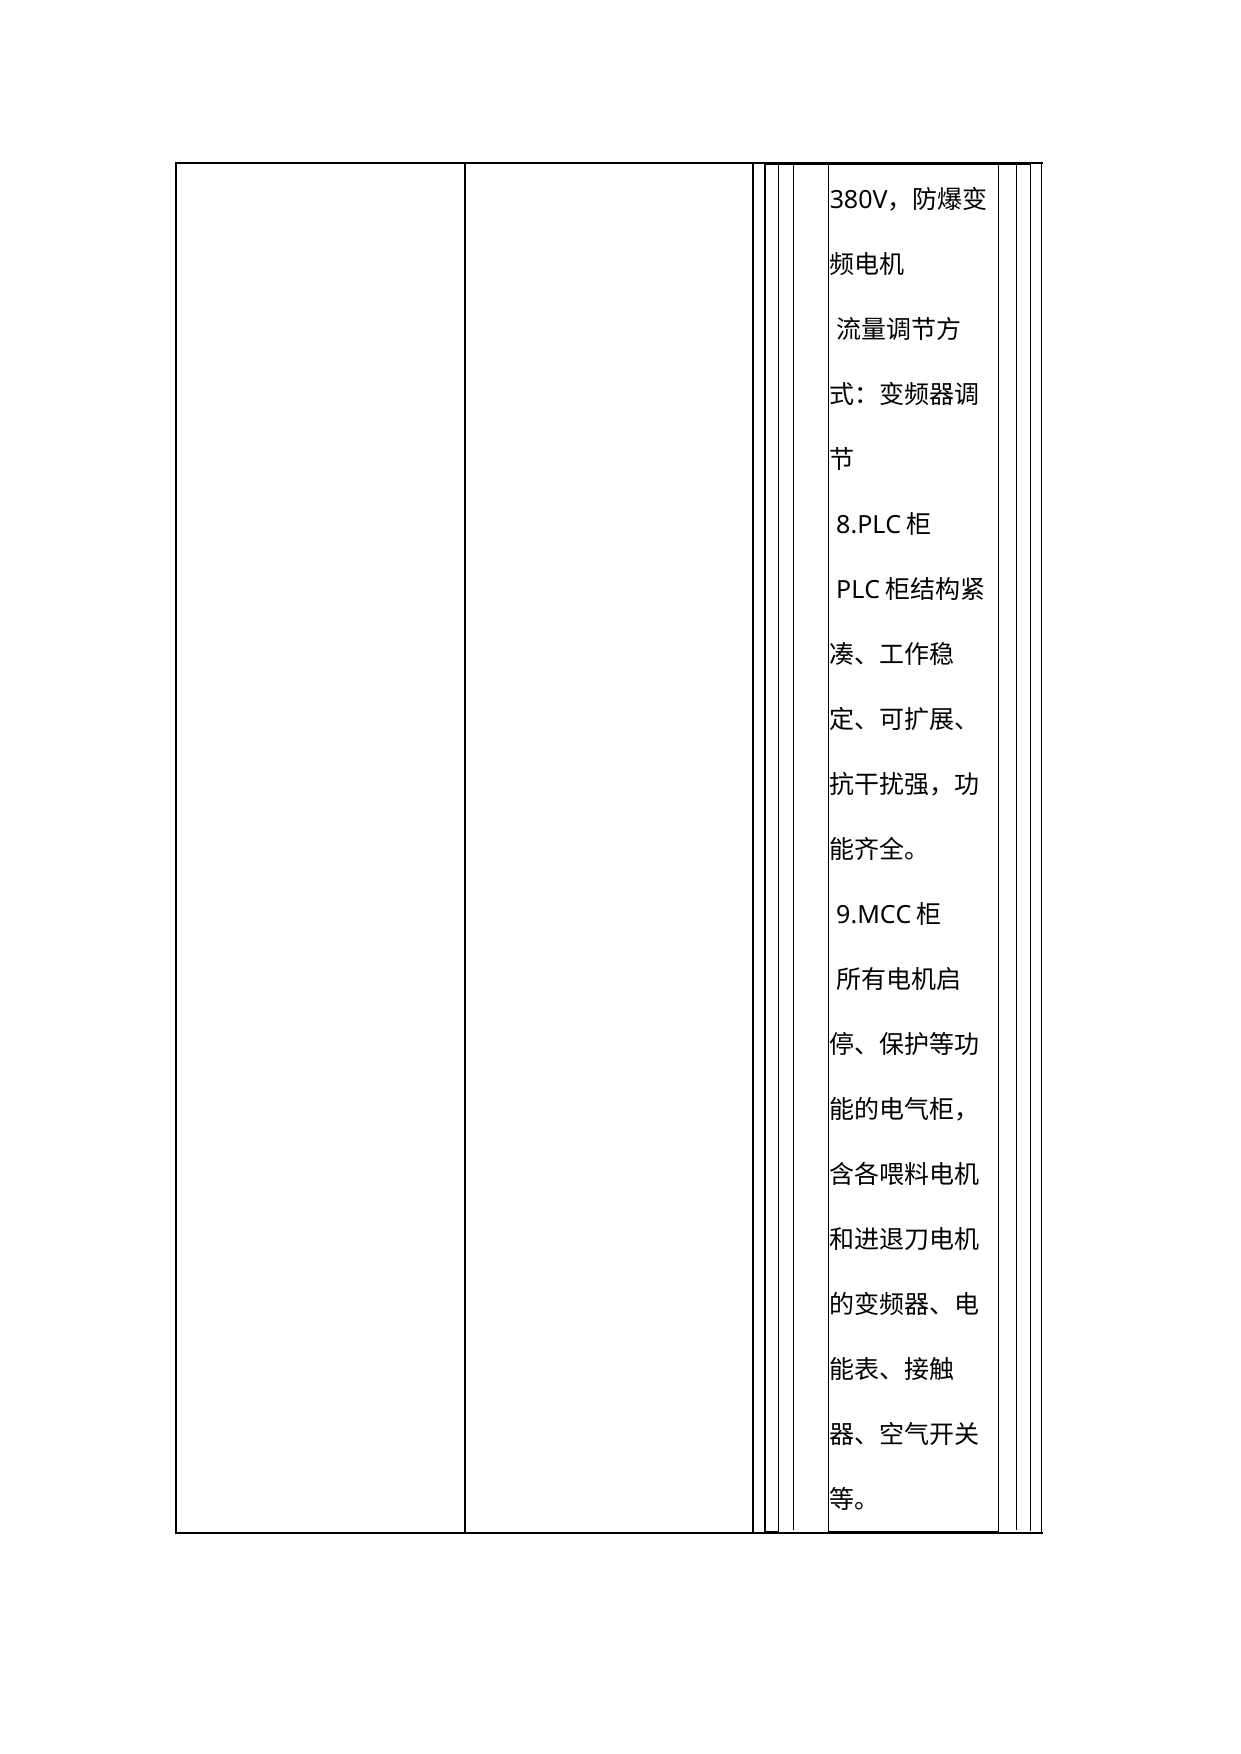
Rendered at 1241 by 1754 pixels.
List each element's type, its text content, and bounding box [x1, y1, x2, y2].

table_cell [999, 164, 1041, 1532]
table_cell [779, 165, 828, 1532]
table_cell [754, 164, 764, 1532]
table_cell [829, 165, 998, 1531]
table_cell [466, 164, 752, 1532]
table_cell [766, 165, 778, 1531]
table_cell 1 [177, 164, 464, 1532]
